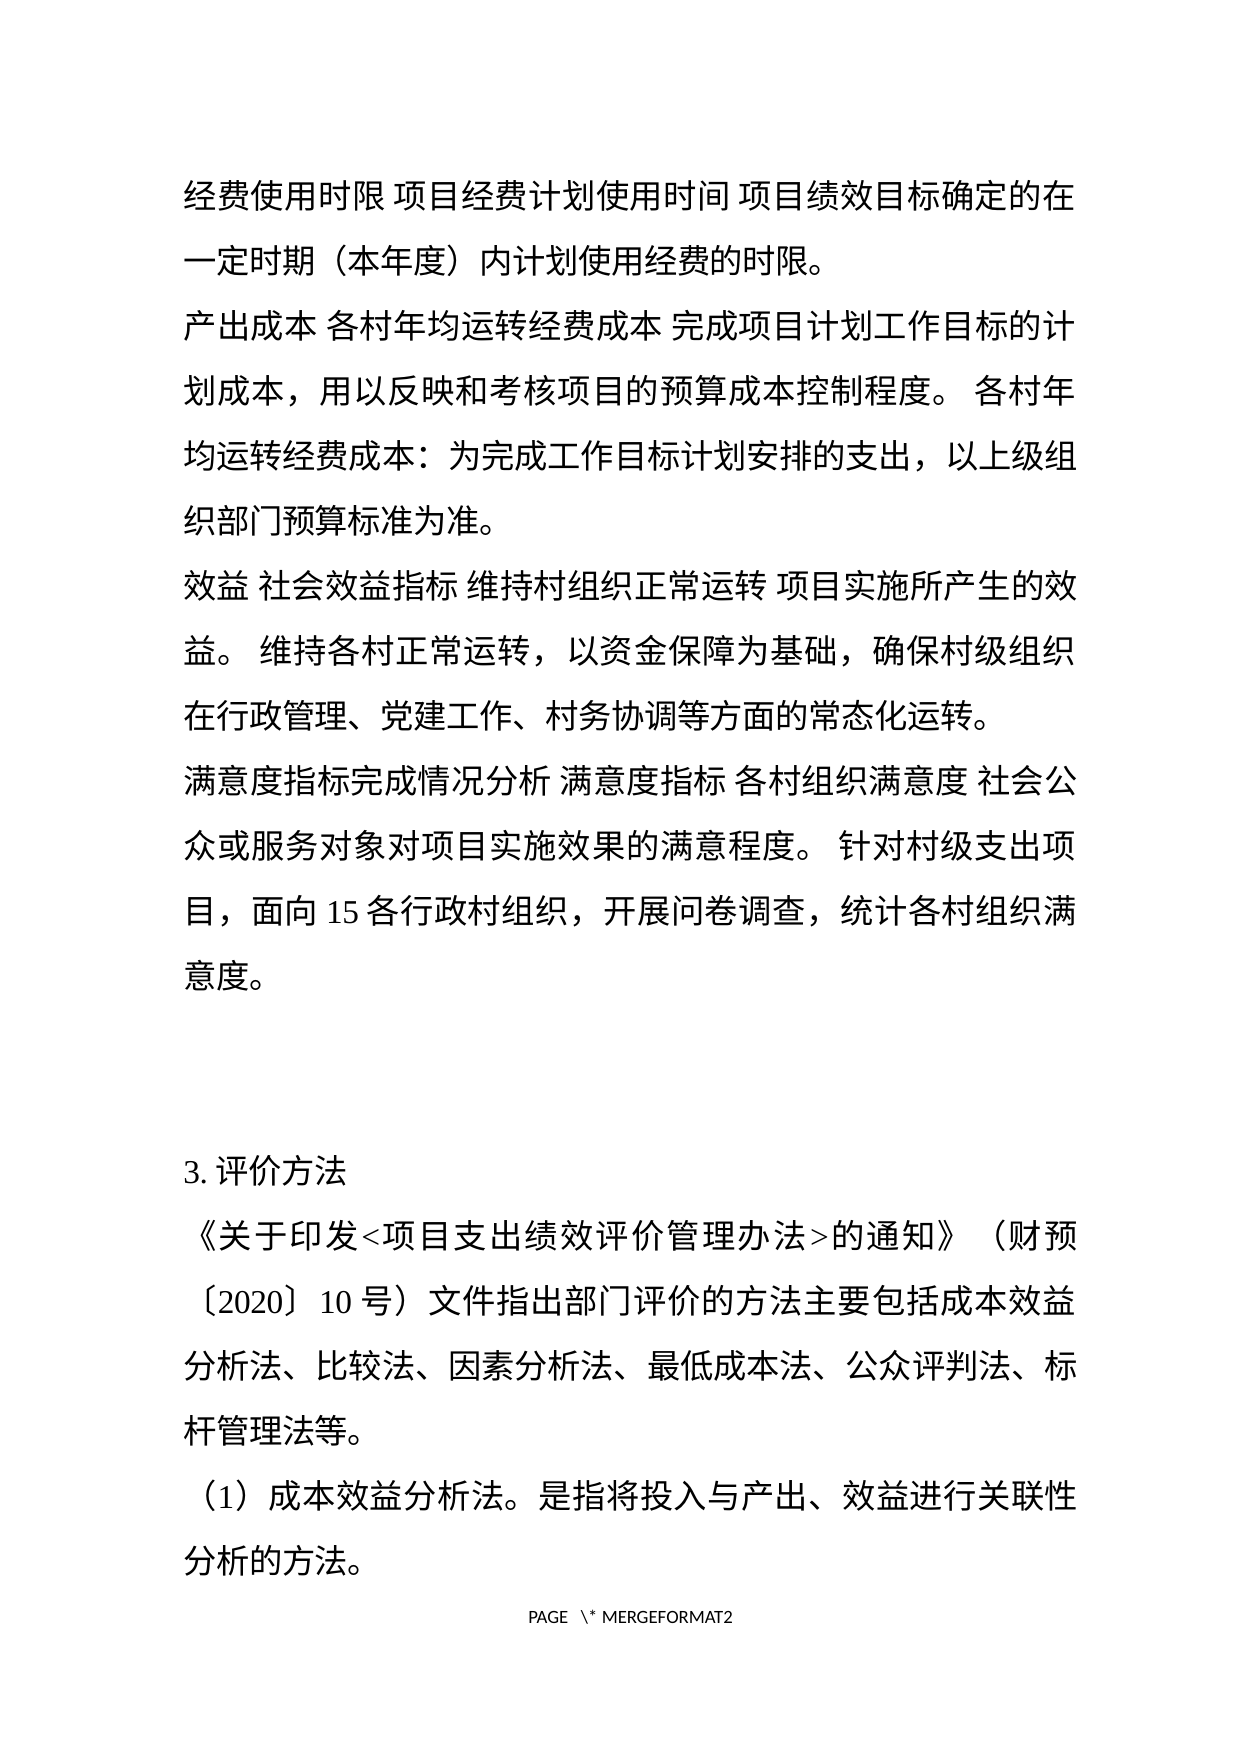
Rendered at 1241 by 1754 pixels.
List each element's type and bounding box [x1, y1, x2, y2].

text [183, 162, 1078, 1592]
